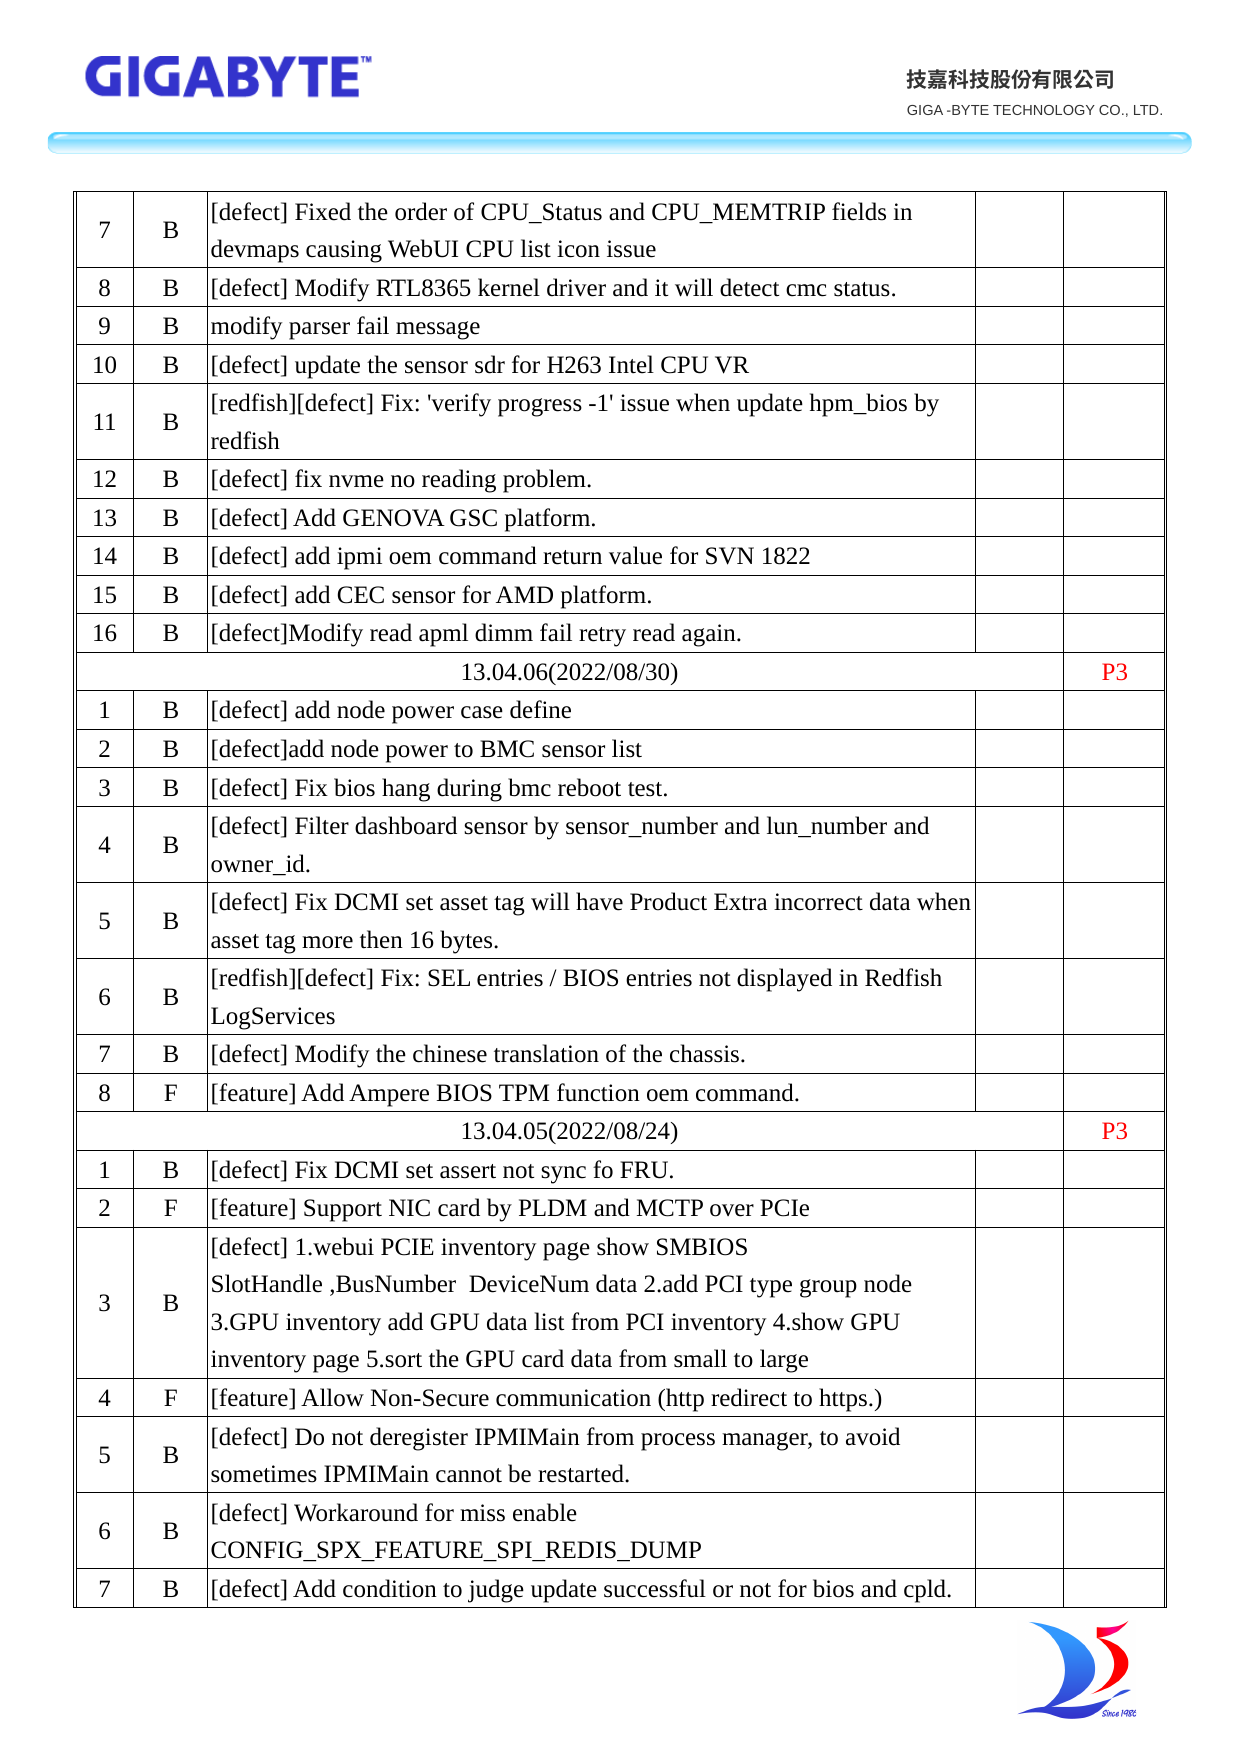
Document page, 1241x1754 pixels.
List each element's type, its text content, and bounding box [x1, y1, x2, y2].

table_cell B [134, 192, 207, 267]
table_cell [defect] Add GENOVA GSC platform. [208, 499, 975, 536]
table_cell 7 [77, 192, 133, 267]
table_cell B [134, 384, 207, 459]
table_cell [redfish][defect] Fix: SEL entries / BIOS entries not displayed in Redfish LogServices [208, 959, 975, 1034]
table_cell P3 [1064, 653, 1164, 690]
table_cell [976, 499, 1063, 536]
table_cell [defect] update the sensor sdr for H263 Intel CPU VR [208, 345, 975, 383]
table_cell [1064, 1569, 1164, 1607]
table_cell 4 [77, 807, 133, 882]
table_cell 3 [77, 1228, 133, 1378]
table_cell [1064, 730, 1164, 767]
table_cell P3 [1064, 1112, 1164, 1149]
table_cell B [134, 307, 207, 344]
table_cell 13 [77, 499, 133, 536]
table_cell 10 [77, 345, 133, 383]
picture [1017, 1620, 1137, 1719]
table_cell [976, 192, 1063, 267]
table_cell [976, 460, 1063, 497]
table_cell [1064, 576, 1164, 613]
table_cell [feature] Add Ampere BIOS TPM function oem command. [208, 1074, 975, 1111]
table_cell [defect] add ipmi oem command return value for SVN 1822 [208, 537, 975, 574]
table_cell B [134, 499, 207, 536]
table_cell 3 [77, 768, 133, 806]
table_cell 9 [77, 307, 133, 344]
table_cell 4 [77, 1379, 133, 1416]
table_cell [976, 883, 1063, 958]
table_cell [defect] Modify RTL8365 kernel driver and it will detect cmc status. [208, 268, 975, 306]
table_cell B [134, 537, 207, 574]
table_cell F [134, 1379, 207, 1416]
table_cell [1064, 384, 1164, 459]
table_cell [defect] fix nvme no reading problem. [208, 460, 975, 497]
table_cell [defect] 1.webui PCIE inventory page show SMBIOS SlotHandle ,BusNumber DeviceNum data 2.add PCI type group node 3.GPU inventory add GPU data list from PCI inventory 4.show GPU inventory page 5.sort the GPU card data from small to large [208, 1228, 975, 1378]
table_cell [976, 307, 1063, 344]
table_cell [1064, 307, 1164, 344]
table_cell [976, 807, 1063, 882]
table_cell [defect] Fix bios hang during bmc reboot test. [208, 768, 975, 806]
table_cell [1064, 1379, 1164, 1416]
table_cell [1064, 1228, 1164, 1378]
table_cell 5 [77, 1417, 133, 1492]
table_cell [976, 345, 1063, 383]
table_cell B [134, 1417, 207, 1492]
table_cell [976, 1189, 1063, 1227]
table_cell [976, 268, 1063, 306]
table_cell [976, 1569, 1063, 1607]
table_cell [defect] Fix DCMI set asset tag will have Product Extra incorrect data when asset tag more then 16 bytes. [208, 883, 975, 958]
table_cell [976, 384, 1063, 459]
table_cell B [134, 691, 207, 729]
table_cell 8 [77, 268, 133, 306]
table_cell [1064, 883, 1164, 958]
table_cell [1064, 1035, 1164, 1072]
table_cell B [134, 1151, 207, 1188]
table_cell B [134, 807, 207, 882]
table_cell [976, 959, 1063, 1034]
table_cell [defect] Do not deregister IPMIMain from process manager, to avoid sometimes IPMIMain cannot be restarted. [208, 1417, 975, 1492]
table_cell modify parser fail message [208, 307, 975, 344]
table_cell B [134, 268, 207, 306]
table_cell [1064, 1189, 1164, 1227]
table_cell 2 [77, 730, 133, 767]
picture [47, 56, 1192, 154]
table_cell [1064, 1074, 1164, 1111]
table_cell [976, 537, 1063, 574]
table_cell [976, 614, 1063, 652]
table_cell B [134, 1035, 207, 1072]
table_cell [976, 1035, 1063, 1072]
table_cell [976, 1151, 1063, 1188]
table_cell [1064, 1417, 1164, 1492]
table_cell 11 [77, 384, 133, 459]
table_cell [1064, 1493, 1164, 1568]
table_cell [976, 1074, 1063, 1111]
table_cell [976, 730, 1063, 767]
table_cell [defect]add node power to BMC sensor list [208, 730, 975, 767]
table_cell B [134, 1228, 207, 1378]
table_cell 15 [77, 576, 133, 613]
table_cell [feature] Allow Non-Secure communication (http redirect to https.) [208, 1379, 975, 1416]
table_cell [976, 1417, 1063, 1492]
table_cell 5 [77, 883, 133, 958]
table_cell 14 [77, 537, 133, 574]
table_cell [1064, 807, 1164, 882]
table_cell [1064, 192, 1164, 267]
table_cell [1064, 768, 1164, 806]
table_cell [1064, 460, 1164, 497]
table_cell F [134, 1074, 207, 1111]
table_cell 1 [77, 691, 133, 729]
table_cell [1064, 499, 1164, 536]
table_cell 6 [77, 1493, 133, 1568]
table_cell [feature] Support NIC card by PLDM and MCTP over PCIe [208, 1189, 975, 1227]
table_cell B [134, 460, 207, 497]
table_cell [defect] Add condition to judge update successful or not for bios and cpld. [208, 1569, 975, 1607]
table_cell B [134, 959, 207, 1034]
table_cell 2 [77, 1189, 133, 1227]
table_cell [976, 768, 1063, 806]
table_cell [976, 1493, 1063, 1568]
table_cell 6 [77, 959, 133, 1034]
table_cell 13.04.06(2022/08/30) [77, 653, 1063, 690]
table_cell [1064, 614, 1164, 652]
table_cell [1064, 1151, 1164, 1188]
table_cell [1064, 959, 1164, 1034]
table_cell 1 [77, 1151, 133, 1188]
table_cell [976, 691, 1063, 729]
table_cell [defect] add node power case define [208, 691, 975, 729]
table_cell [defect] Workaround for miss enable CONFIG_SPX_FEATURE_SPI_REDIS_DUMP [208, 1493, 975, 1568]
table_cell [defect]Modify read apml dimm fail retry read again. [208, 614, 975, 652]
table_cell 7 [77, 1035, 133, 1072]
table_cell B [134, 1493, 207, 1568]
table_cell [1064, 345, 1164, 383]
table_cell [1064, 691, 1164, 729]
table_cell B [134, 1569, 207, 1607]
table_cell [1064, 268, 1164, 306]
table_cell B [134, 730, 207, 767]
table_cell [976, 1379, 1063, 1416]
table_cell B [134, 345, 207, 383]
table_cell B [134, 576, 207, 613]
table_cell [defect] Filter dashboard sensor by sensor_number and lun_number and owner_id. [208, 807, 975, 882]
table_cell [defect] Fix DCMI set assert not sync fo FRU. [208, 1151, 975, 1188]
table_cell B [134, 614, 207, 652]
table_cell [defect] Fixed the order of CPU_Status and CPU_MEMTRIP fields in devmaps causing WebUI CPU list icon issue [208, 192, 975, 267]
table_cell 12 [77, 460, 133, 497]
table_cell [defect] add CEC sensor for AMD platform. [208, 576, 975, 613]
table_cell [defect] Modify the chinese translation of the chassis. [208, 1035, 975, 1072]
table_cell B [134, 883, 207, 958]
table_cell 8 [77, 1074, 133, 1111]
table_cell 13.04.05(2022/08/24) [77, 1112, 1063, 1149]
table_cell F [134, 1189, 207, 1227]
table_cell [976, 576, 1063, 613]
table_cell [redfish][defect] Fix: 'verify progress -1' issue when update hpm_bios by redfish [208, 384, 975, 459]
table_cell [1064, 537, 1164, 574]
table_cell 16 [77, 614, 133, 652]
table_cell B [134, 768, 207, 806]
table_cell [976, 1228, 1063, 1378]
table_cell 7 [77, 1569, 133, 1607]
